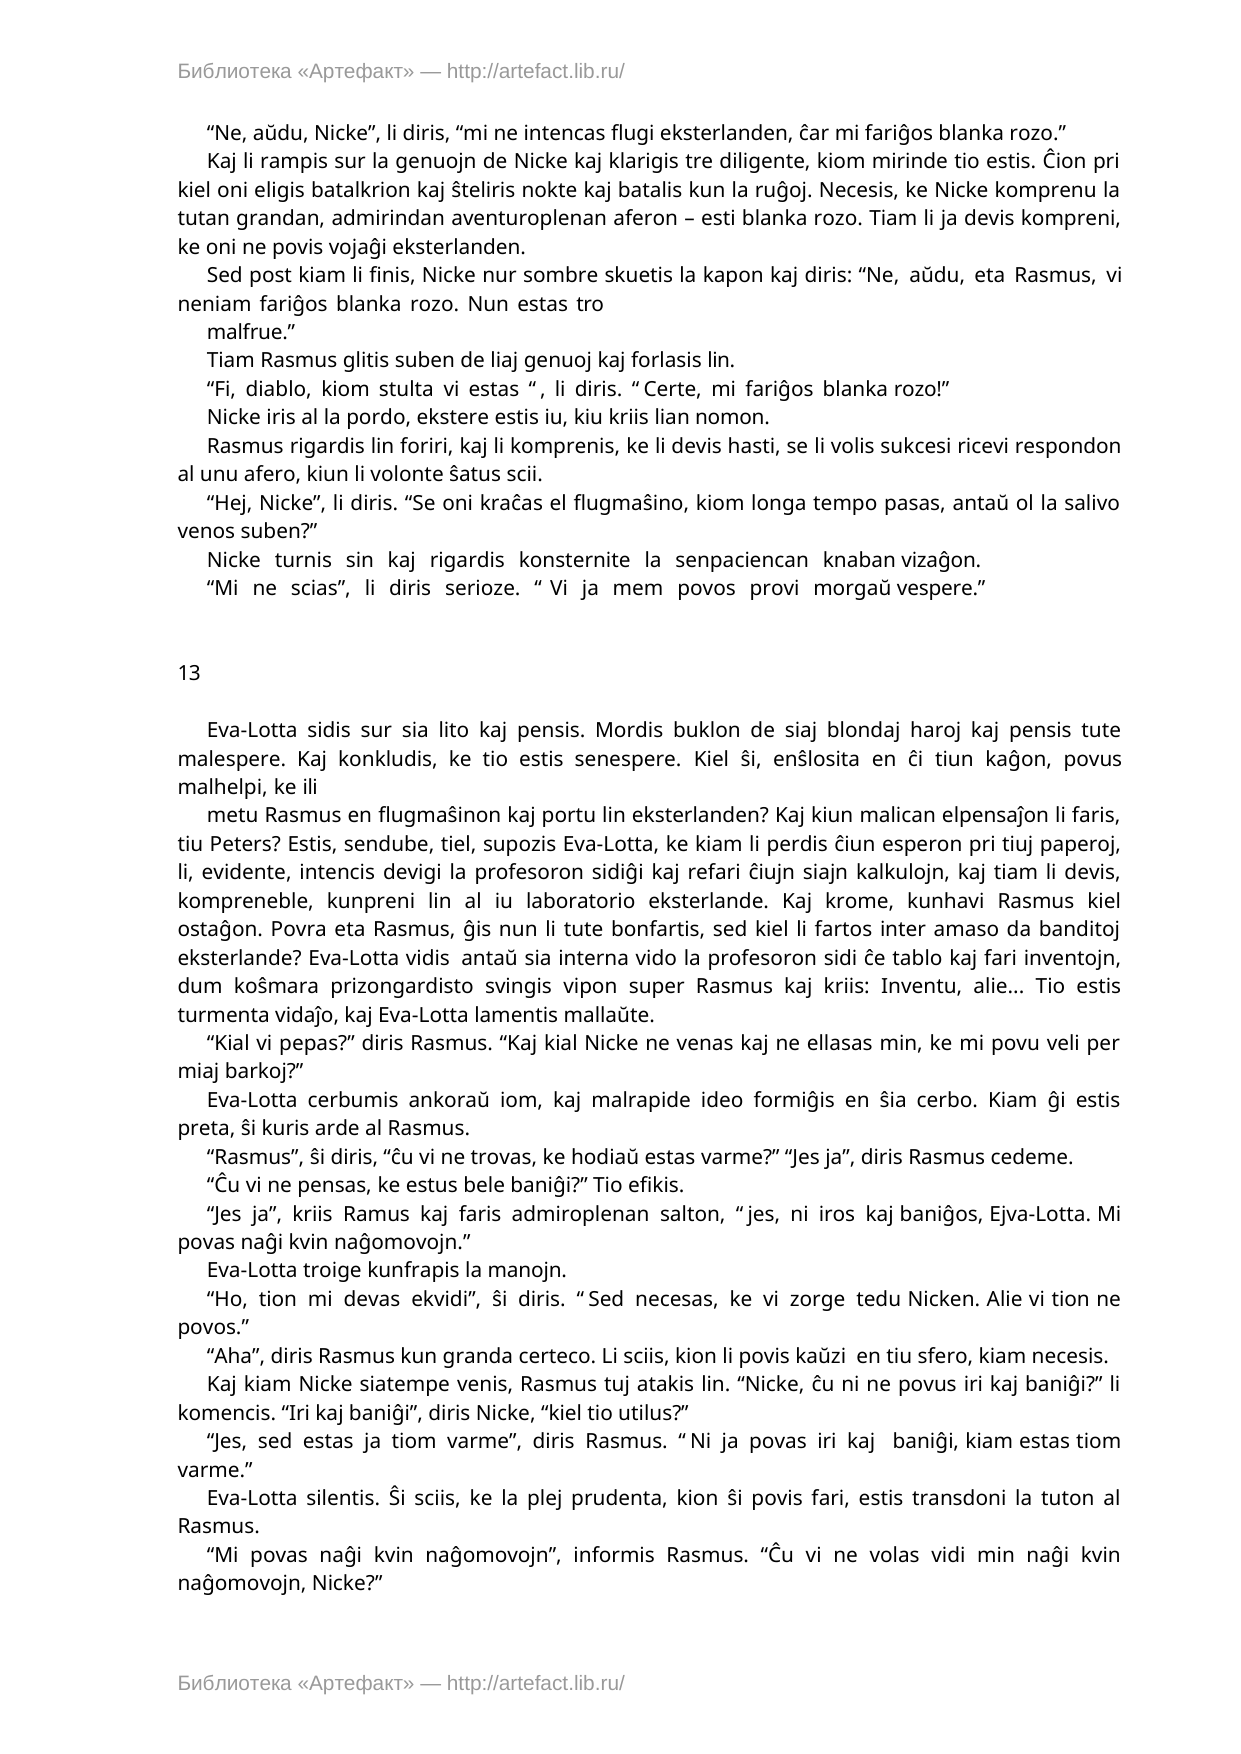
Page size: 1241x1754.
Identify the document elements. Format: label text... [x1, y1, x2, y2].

text “Kial vi pepas?” diris Rasmus. “Kaj kial Nicke ne venas kaj ne ellasas min, ke mi povu veli per miaj barkoj?” [177, 1028, 1122, 1085]
text Tiam Rasmus glitis suben de liaj genuoj kaj forlasis lin. [177, 346, 1122, 374]
text “Mi ne scias”, li diris serioze. “Vi ja mem povos provi morgaŭ vespere.” [177, 573, 1122, 602]
text Eva-Lotta sidis sur sia lito kaj pensis. Mordis buklon de siaj blondaj haroj kaj pensis tute malespere. Kaj konkludis, ke tio estis senespere. Kiel ŝi, enŝlosita en ĉi tiun kaĝon, povus malhelpi, ke ili [177, 715, 1122, 801]
text Eva-Lotta silentis. Ŝi sciis, ke la plej prudenta, kion ŝi povis fari, estis transdoni la tuton al Rasmus. [177, 1483, 1122, 1540]
text Nicke turnis sin kaj rigardis konsternite la senpaciencan knaban vizaĝon. [177, 545, 1122, 573]
text metu Rasmus en flugmaŝinon kaj portu lin eksterlanden? Kaj kiun malican elpensaĵon li faris, tiu Peters? Estis, sendube, tiel, supozis Eva-Lotta, ke kiam li perdis ĉiun esperon pri tiuj paperoj, li, evidente, intencis devigi la profesoron sidiĝi kaj refari ĉiujn siajn kalkulojn, kaj tiam li devis, kompreneble, kunpreni lin al iu laboratorio eksterlande. Kaj krome, kunhavi Rasmus kiel ostaĝon. Povra eta Rasmus, ĝis nun li tute bonfartis, sed kiel li fartos inter amaso da banditoj eksterlande? Eva-Lotta vidis antaŭ sia interna vido la profesoron sidi ĉe tablo kaj fari inventojn, dum koŝmara prizongardisto svingis vipon super Rasmus kaj kriis: Inventu, alie... Tio estis turmenta vidaĵo, kaj Eva-Lotta lamentis mallaŭte. [177, 801, 1122, 1028]
text “Jes, sed estas ja tiom varme”, diris Rasmus. “Ni ja povas iri kaj baniĝi, kiam estas tiom varme.” [177, 1426, 1122, 1483]
text “Ĉu vi ne pensas, ke estus bele baniĝi?” Tio efikis. [177, 1170, 1122, 1199]
text Rasmus rigardis lin foriri, kaj li komprenis, ke li devis hasti, se li volis sukcesi ricevi respondon al unu afero, kiun li volonte ŝatus scii. [177, 431, 1122, 488]
text Kaj kiam Nicke siatempe venis, Rasmus tuj atakis lin. “Nicke, ĉu ni ne povus iri kaj baniĝi?” li komencis. “Iri kaj baniĝi”, diris Nicke, “kiel tio utilus?” [177, 1369, 1122, 1426]
text “Aha”, diris Rasmus kun granda certeco. Li sciis, kion li povis kaŭzi en tiu sfero, kiam necesis. [177, 1341, 1122, 1369]
text Kaj li rampis sur la genuojn de Nicke kaj klarigis tre diligente, kiom mirinde tio estis. Ĉion pri kiel oni eligis batalkrion kaj ŝteliris nokte kaj batalis kun la ruĝoj. Necesis, ke Nicke komprenu la tutan grandan, admirindan aventuroplenan aferon – esti blanka rozo. Tiam li ja devis kompreni, ke oni ne povis vojaĝi eksterlanden. [177, 147, 1122, 260]
text Eva-Lotta cerbumis ankoraŭ iom, kaj malrapide ideo formiĝis en ŝia cerbo. Kiam ĝi estis preta, ŝi kuris arde al Rasmus. [177, 1085, 1122, 1142]
subtitle 13 [177, 658, 1122, 687]
text Sed post kiam li finis, Nicke nur sombre skuetis la kapon kaj diris: “Ne, aŭdu, eta Rasmus, vi neniam fariĝos blanka rozo. Nun estas tro [177, 260, 1122, 317]
text malfrue.” [177, 317, 1122, 346]
text “Ne, aŭdu, Nicke”, li diris, “mi ne intencas flugi eksterlanden, ĉar mi fariĝos blanka rozo.” [177, 118, 1122, 147]
text “Hej, Nicke”, li diris. “Se oni kraĉas el flugmaŝino, kiom longa tempo pasas, antaŭ ol la salivo venos suben?” [177, 488, 1122, 545]
text “Jes ja”, kriis Ramus kaj faris admiroplenan salton, “jes, ni iros kaj baniĝos, Ejva-Lotta. Mi povas naĝi kvin naĝomovojn.” [177, 1199, 1122, 1256]
text “Mi povas naĝi kvin naĝomovojn”, informis Rasmus. “Ĉu vi ne volas vidi min naĝi kvin naĝomovojn, Nicke?” [177, 1540, 1122, 1597]
text “Fi, diablo, kiom stulta vi estas “, li diris. “Certe, mi fariĝos blanka rozo!” [177, 374, 1122, 402]
text “Ho, tion mi devas ekvidi”, ŝi diris. “Sed necesas, ke vi zorge tedu Nicken. Alie vi tion ne povos.” [177, 1284, 1122, 1341]
text Eva-Lotta troige kunfrapis la manojn. [177, 1256, 1122, 1284]
text Nicke iris al la pordo, ekstere estis iu, kiu kriis lian nomon. [177, 402, 1122, 431]
text “Rasmus”, ŝi diris, “ĉu vi ne trovas, ke hodiaŭ estas varme?” “Jes ja”, diris Rasmus cedeme. [177, 1142, 1122, 1170]
